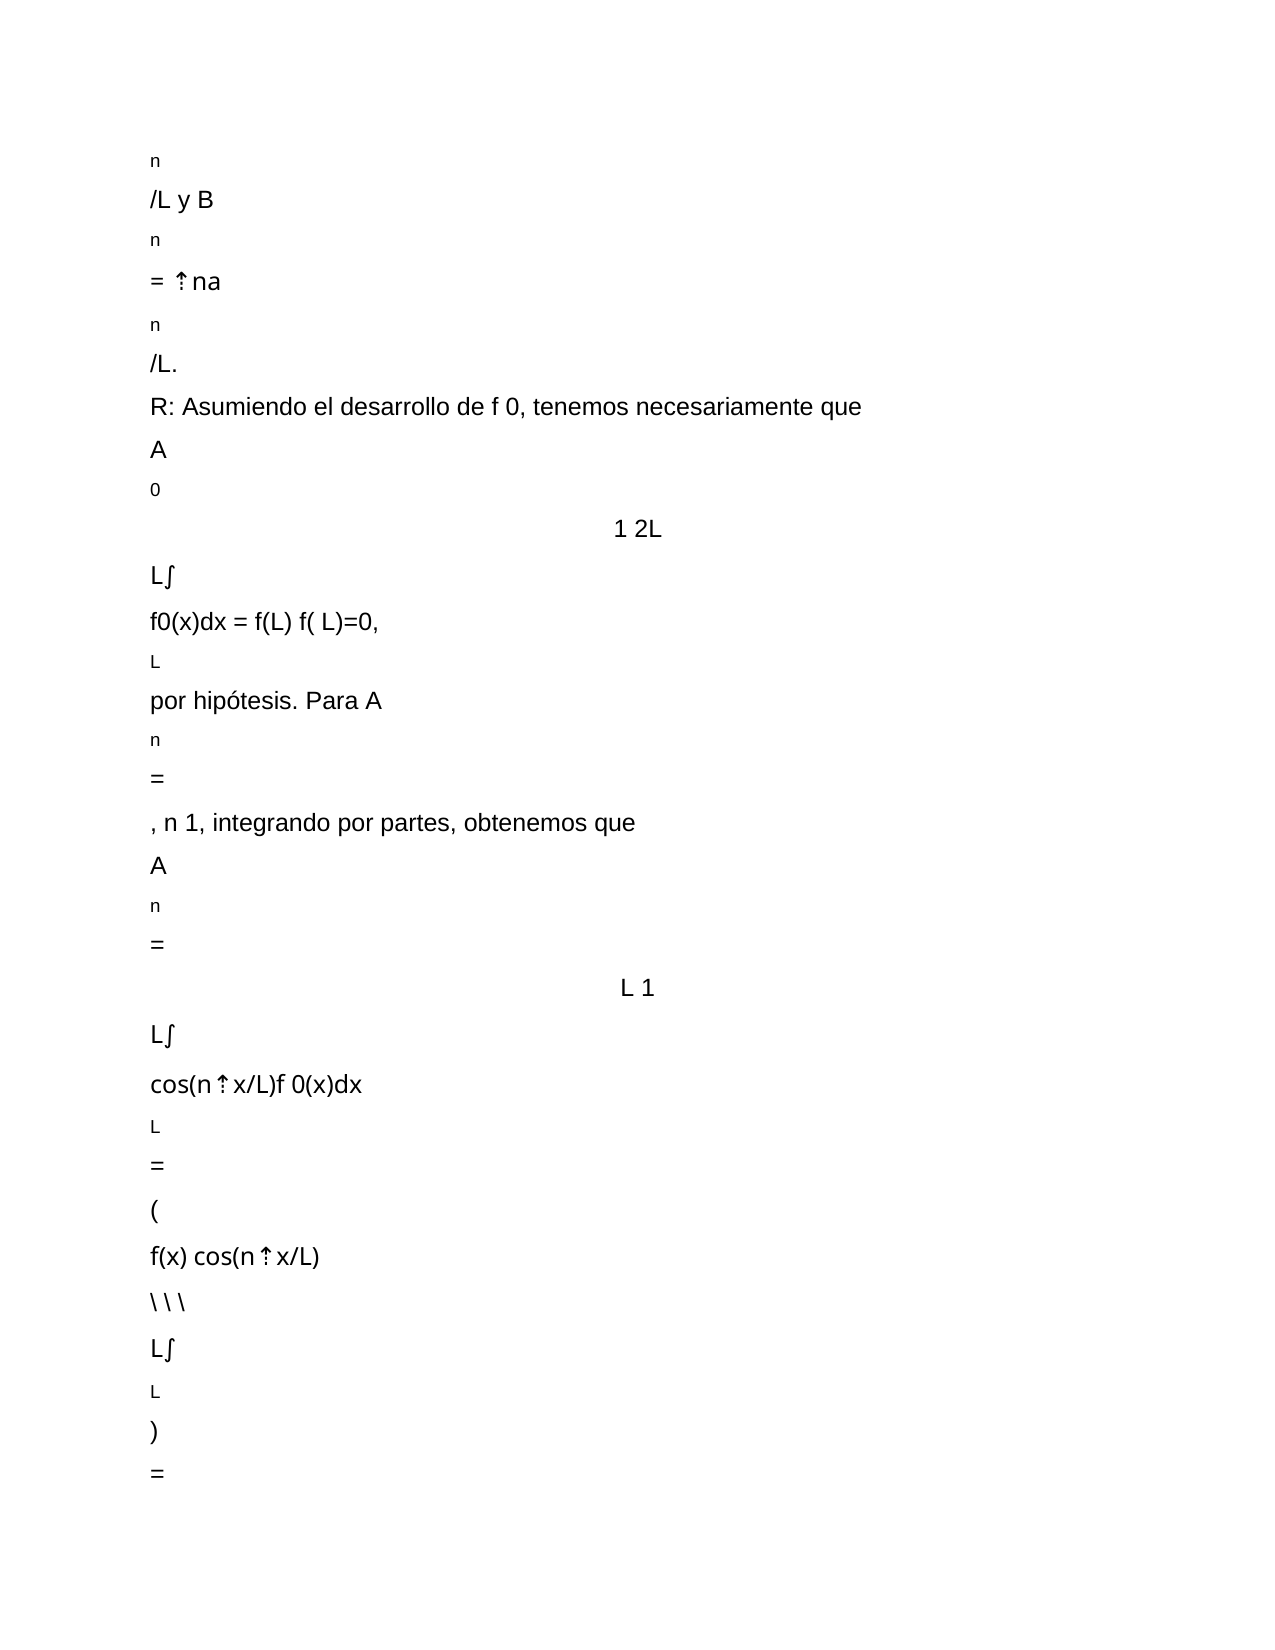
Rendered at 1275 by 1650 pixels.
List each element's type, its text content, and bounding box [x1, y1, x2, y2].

text por hipótesis. Para A [150, 686, 1125, 714]
text = [150, 764, 1125, 793]
text L∫ [150, 558, 1125, 592]
text 1 2L [150, 514, 1125, 543]
text /L y B [150, 185, 1125, 214]
text f(x) cos(n⇡x/L) [150, 1238, 1125, 1272]
text = [150, 1151, 1125, 1180]
text L∫ [150, 1331, 1125, 1365]
text = [150, 930, 1125, 959]
text cos(n⇡x/L)f 0(x)dx [150, 1066, 1125, 1101]
text /L. [150, 349, 1125, 377]
text \ \ \ [150, 1288, 1125, 1316]
text L∫ [150, 1017, 1125, 1051]
text n [150, 150, 1125, 172]
text L [150, 1116, 1125, 1138]
text n [150, 229, 1125, 250]
text n [150, 313, 1125, 335]
text = [150, 1459, 1125, 1488]
text n [150, 895, 1125, 916]
text , n 1, integrando por partes, obtenemos que [150, 808, 1125, 837]
text R: Asumiendo el desarrollo de f 0, tenemos necesariamente que [150, 392, 1125, 421]
text f0(x)dx = f(L) f( L)=0, [150, 607, 1125, 636]
text n [150, 729, 1125, 751]
text ( [150, 1195, 1125, 1223]
text = ⇡na [150, 264, 1125, 298]
text L 1 [150, 973, 1125, 1002]
text A [150, 851, 1125, 880]
text A [150, 436, 1125, 464]
text L [150, 651, 1125, 672]
text 0 [150, 479, 1125, 501]
text L [150, 1381, 1125, 1402]
text ) [150, 1416, 1125, 1445]
